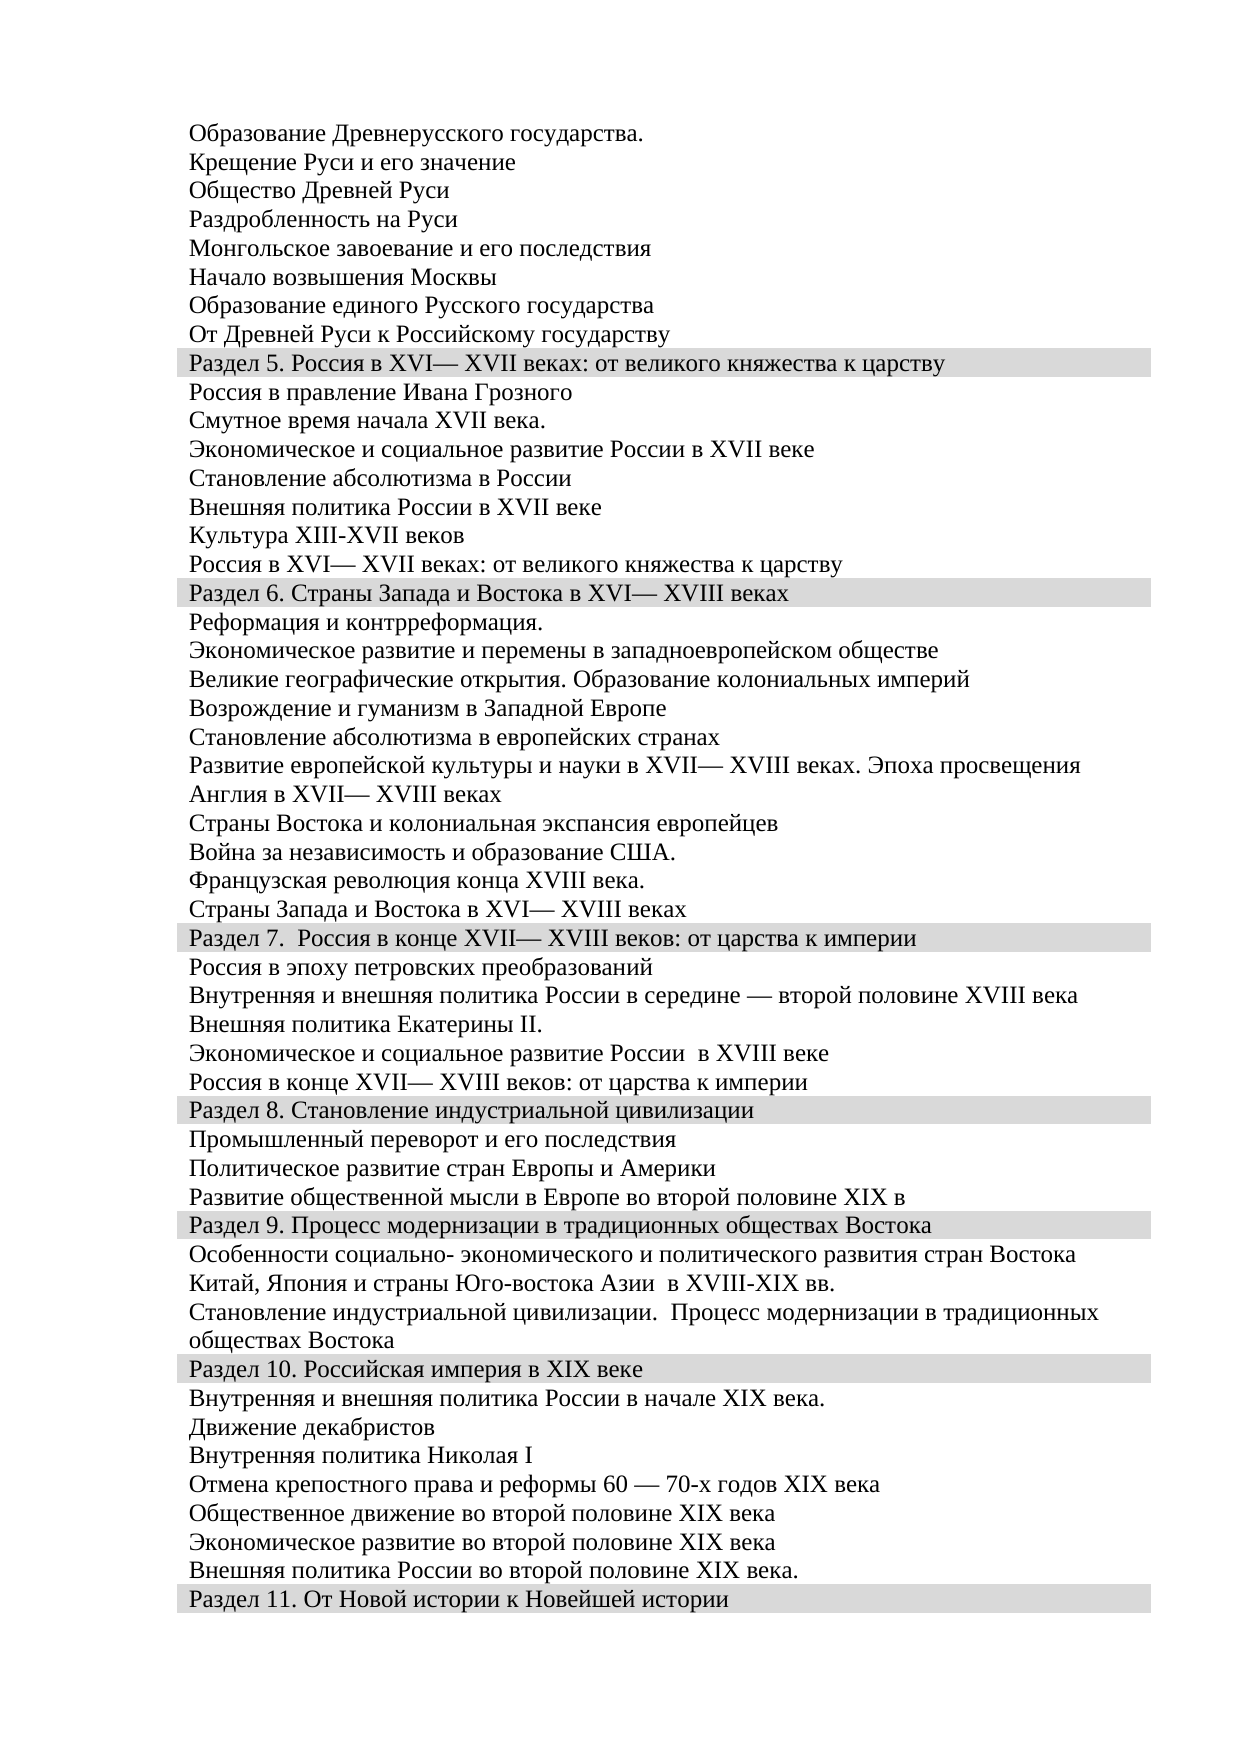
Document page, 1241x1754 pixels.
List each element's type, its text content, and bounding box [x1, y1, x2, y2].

table_cell Особенности социально- экономического и политического развития стран Востока [177, 1239, 1151, 1268]
table_cell Развитие европейской культуры и науки в XVII— XVIII веках. Эпоха просвещения [177, 751, 1151, 779]
table_cell Раздел 10. Российская империя в ХIХ веке [177, 1354, 1151, 1383]
table_cell Политическое развитие стран Европы и Америки [177, 1153, 1151, 1182]
table_cell Внутренняя политика Николая I [177, 1441, 1151, 1469]
table_cell Раздробленность на Руси [177, 204, 1151, 233]
table_cell Развитие общественной мысли в Европе во второй половине XIX в [177, 1182, 1151, 1211]
table_cell От Древней Руси к Российскому государству [177, 319, 1151, 348]
table_cell Раздел 9. Процесс модернизации в традиционных обществах Востока [177, 1211, 1151, 1239]
table_cell Становление абсолютизма в России [177, 463, 1151, 492]
table_cell Смутное время начала XVII века. [177, 406, 1151, 434]
table_cell Внутренняя и внешняя политика России в середине — второй половине XVIII века [177, 981, 1151, 1009]
table_cell Крещение Руси и его значение [177, 147, 1151, 176]
table_cell Становление абсолютизма в европейских странах [177, 722, 1151, 751]
table_cell Промышленный переворот и его последствия [177, 1124, 1151, 1153]
table_cell Англия в XVII— ХVIII веках [177, 779, 1151, 808]
table_cell Внешняя политика Екатерины II. [177, 1009, 1151, 1038]
table_cell Становление индустриальной цивилизации. Процесс модернизации в традиционных обществах Востока [177, 1297, 1151, 1354]
table_cell Общественное движение во второй половине XIX века [177, 1498, 1151, 1527]
table_cell Отмена крепостного права и реформы 60 — 70-х годов XIX века [177, 1469, 1151, 1498]
table_cell Образование единого Русского государства [177, 291, 1151, 319]
table_cell Внешняя политика России в ХVII веке [177, 492, 1151, 521]
table_cell Общество Древней Руси [177, 176, 1151, 204]
table_cell Россия в ХVI— ХVII веках: от великого княжества к царству [177, 549, 1151, 578]
table_cell Великие географические открытия. Образование колониальных империй [177, 664, 1151, 693]
table_cell Раздел 5. Россия в ХVI— ХVII веках: от великого княжества к царству [177, 348, 1151, 377]
table_cell Россия в правление Ивана Грозного [177, 377, 1151, 406]
table_cell Экономическое развитие во второй половине XIX века [177, 1527, 1151, 1556]
table_cell Монгольское завоевание и его последствия [177, 233, 1151, 262]
table_cell Культура XIII-XVII веков [177, 521, 1151, 549]
table_cell Раздел 11. От Новой истории к Новейшей истории [177, 1584, 1151, 1613]
table_cell Французская революция конца XVIII века. [177, 866, 1151, 894]
table_cell Раздел 7. Россия в конце ХVII— ХVIII веков: от царства к империи [177, 923, 1151, 952]
table_cell Внешняя политика России во второй половине XIX века. [177, 1556, 1151, 1584]
table_cell Россия в эпоху петровских преобразований [177, 952, 1151, 981]
table_cell Страны Востока и колониальная экспансия европейцев [177, 808, 1151, 837]
table_cell Начало возвышения Москвы [177, 262, 1151, 291]
table_cell Страны Запада и Востока в ХVI— ХVIII веках [177, 894, 1151, 923]
table_cell Экономическое развитие и перемены в западноевропейском обществе [177, 636, 1151, 664]
table_cell Экономическое и социальное развитие России в XVII веке [177, 434, 1151, 463]
table_cell Реформация и контрреформация. [177, 607, 1151, 636]
table_cell Внутренняя и внешняя политика России в начале XIX века. [177, 1383, 1151, 1412]
table_cell Китай, Япония и страны Юго-востока Азии в XVIII-XIX вв. [177, 1268, 1151, 1297]
table_cell Возрождение и гуманизм в Западной Европе [177, 693, 1151, 722]
table_cell Россия в конце ХVII— ХVIII веков: от царства к империи [177, 1067, 1151, 1096]
table_cell Раздел 6. Страны Запада и Востока в ХVI— ХVIII веках [177, 578, 1151, 607]
table_cell Война за независимость и образование США. [177, 837, 1151, 866]
table_cell Раздел 8. Становление индустриальной цивилизации [177, 1096, 1151, 1124]
table_cell Образование Древнерусского государства. [177, 118, 1151, 147]
table_cell Экономическое и социальное развитие России в XVIII веке [177, 1038, 1151, 1067]
table_cell Движение декабристов [177, 1412, 1151, 1441]
